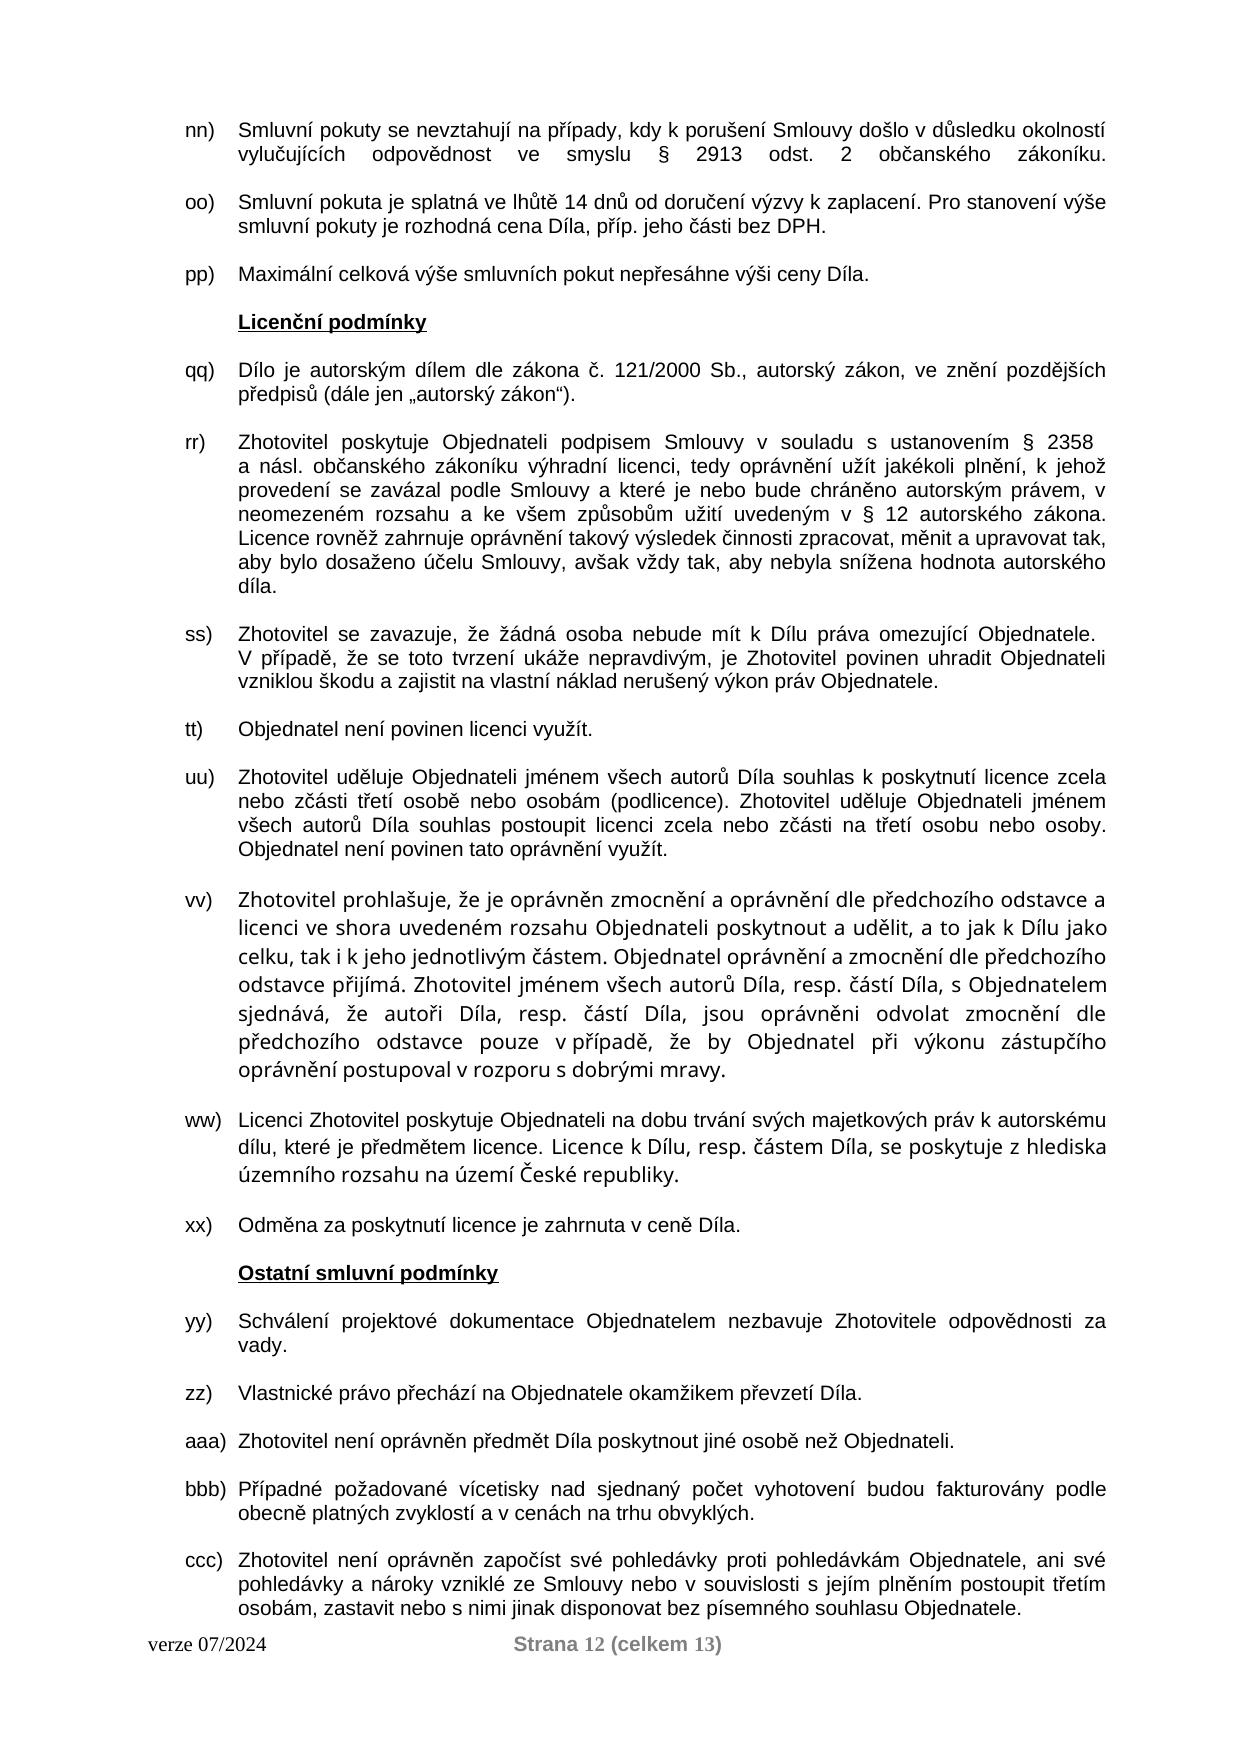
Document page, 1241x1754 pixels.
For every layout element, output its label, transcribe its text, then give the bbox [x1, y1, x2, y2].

text Ostatní smluvní podmínky [221, 1261, 1107, 1285]
list Zhotovitel se zavazuje, že žádná osoba nebude mít k Dílu práva omezující Objednatele. V případě, že se toto tvrzení ukáže nepravdivým, je Zhotovitel povinen uhradit Objednateli vzniklou škodu a zajistit na vlastní náklad nerušený výkon práv Objednatele. [185, 621, 1107, 693]
list Případné požadované vícetisky nad sjednaný počet vyhotovení budou fakturovány podle obecně platných zvyklostí a v cenách na trhu obvyklých. [185, 1476, 1107, 1524]
text Licenční podmínky [221, 310, 1107, 334]
list Schválení projektové dokumentace Objednatelem nezbavuje Zhotovitele odpovědnosti za vady. [185, 1309, 1107, 1357]
list Dílo je autorským dílem dle zákona č. 121/2000 Sb., autorský zákon, ve znění pozdějších předpisů (dále jen „autorský zákon“). [185, 358, 1107, 406]
list Smluvní pokuty se nevztahují na případy, kdy k porušení Smlouvy došlo v důsledku okolností vylučujících odpovědnost ve smyslu § 2913 odst. 2 občanského zákoníku. [185, 118, 1107, 190]
list Maximální celková výše smluvních pokut nepřesáhne výši ceny Díla. [185, 262, 1107, 286]
list Zhotovitel poskytuje Objednateli podpisem Smlouvy v souladu s ustanovením § 2358 a násl. občanského zákoníku výhradní licenci, tedy oprávnění užít jakékoli plnění, k jehož provedení se zavázal podle Smlouvy a které je nebo bude chráněno autorským právem, v neomezeném rozsahu a ke všem způsobům užití uvedeným v § 12 autorského zákona. Licence rovněž zahrnuje oprávnění takový výsledek činnosti zpracovat, měnit a upravovat tak, aby bylo dosaženo účelu Smlouvy, avšak vždy tak, aby nebyla snížena hodnota autorského díla. [185, 430, 1107, 597]
list Zhotovitel prohlašuje, že je oprávněn zmocnění a oprávnění dle předchozího odstavce a licenci ve shora uvedeném rozsahu Objednateli poskytnout a udělit, a to jak k Dílu jako celku, tak i k jeho jednotlivým částem. Objednatel oprávnění a zmocnění dle předchozího odstavce přijímá. Zhotovitel jménem všech autorů Díla, resp. částí Díla, s Objednatelem sjednává, že autoři Díla, resp. částí Díla, jsou oprávněni odvolat zmocnění dle předchozího odstavce pouze v případě, že by Objednatel při výkonu zástupčího oprávnění postupoval v rozporu s dobrými mravy. [185, 885, 1107, 1084]
list Smluvní pokuta je splatná ve lhůtě 14 dnů od doručení výzvy k zaplacení. Pro stanovení výše smluvní pokuty je rozhodná cena Díla, příp. jeho části bez DPH. [185, 190, 1107, 238]
list Zhotovitel není oprávněn předmět Díla poskytnout jiné osobě než Objednateli. [185, 1428, 1107, 1452]
list Zhotovitel uděluje Objednateli jménem všech autorů Díla souhlas k poskytnutí licence zcela nebo zčásti třetí osobě nebo osobám (podlicence). Zhotovitel uděluje Objednateli jménem všech autorů Díla souhlas postoupit licenci zcela nebo zčásti na třetí osobu nebo osoby. Objednatel není povinen tato oprávnění využít. [185, 765, 1107, 861]
list Licenci Zhotovitel poskytuje Objednateli na dobu trvání svých majetkových práv k autorskému dílu, které je předmětem licence. Licence k Dílu, resp. částem Díla, se poskytuje z hlediska územního rozsahu na území České republiky. [185, 1108, 1107, 1189]
list Vlastnické právo přechází na Objednatele okamžikem převzetí Díla. [185, 1381, 1107, 1404]
list Objednatel není povinen licenci využít. [185, 717, 1107, 741]
list Zhotovitel není oprávněn započíst své pohledávky proti pohledávkám Objednatele, ani své pohledávky a nároky vzniklé ze Smlouvy nebo v souvislosti s jejím plněním postoupit třetím osobám, zastavit nebo s nimi jinak disponovat bez písemného souhlasu Objednatele. [185, 1548, 1107, 1620]
list Odměna za poskytnutí licence je zahrnuta v ceně Díla. [185, 1213, 1107, 1237]
